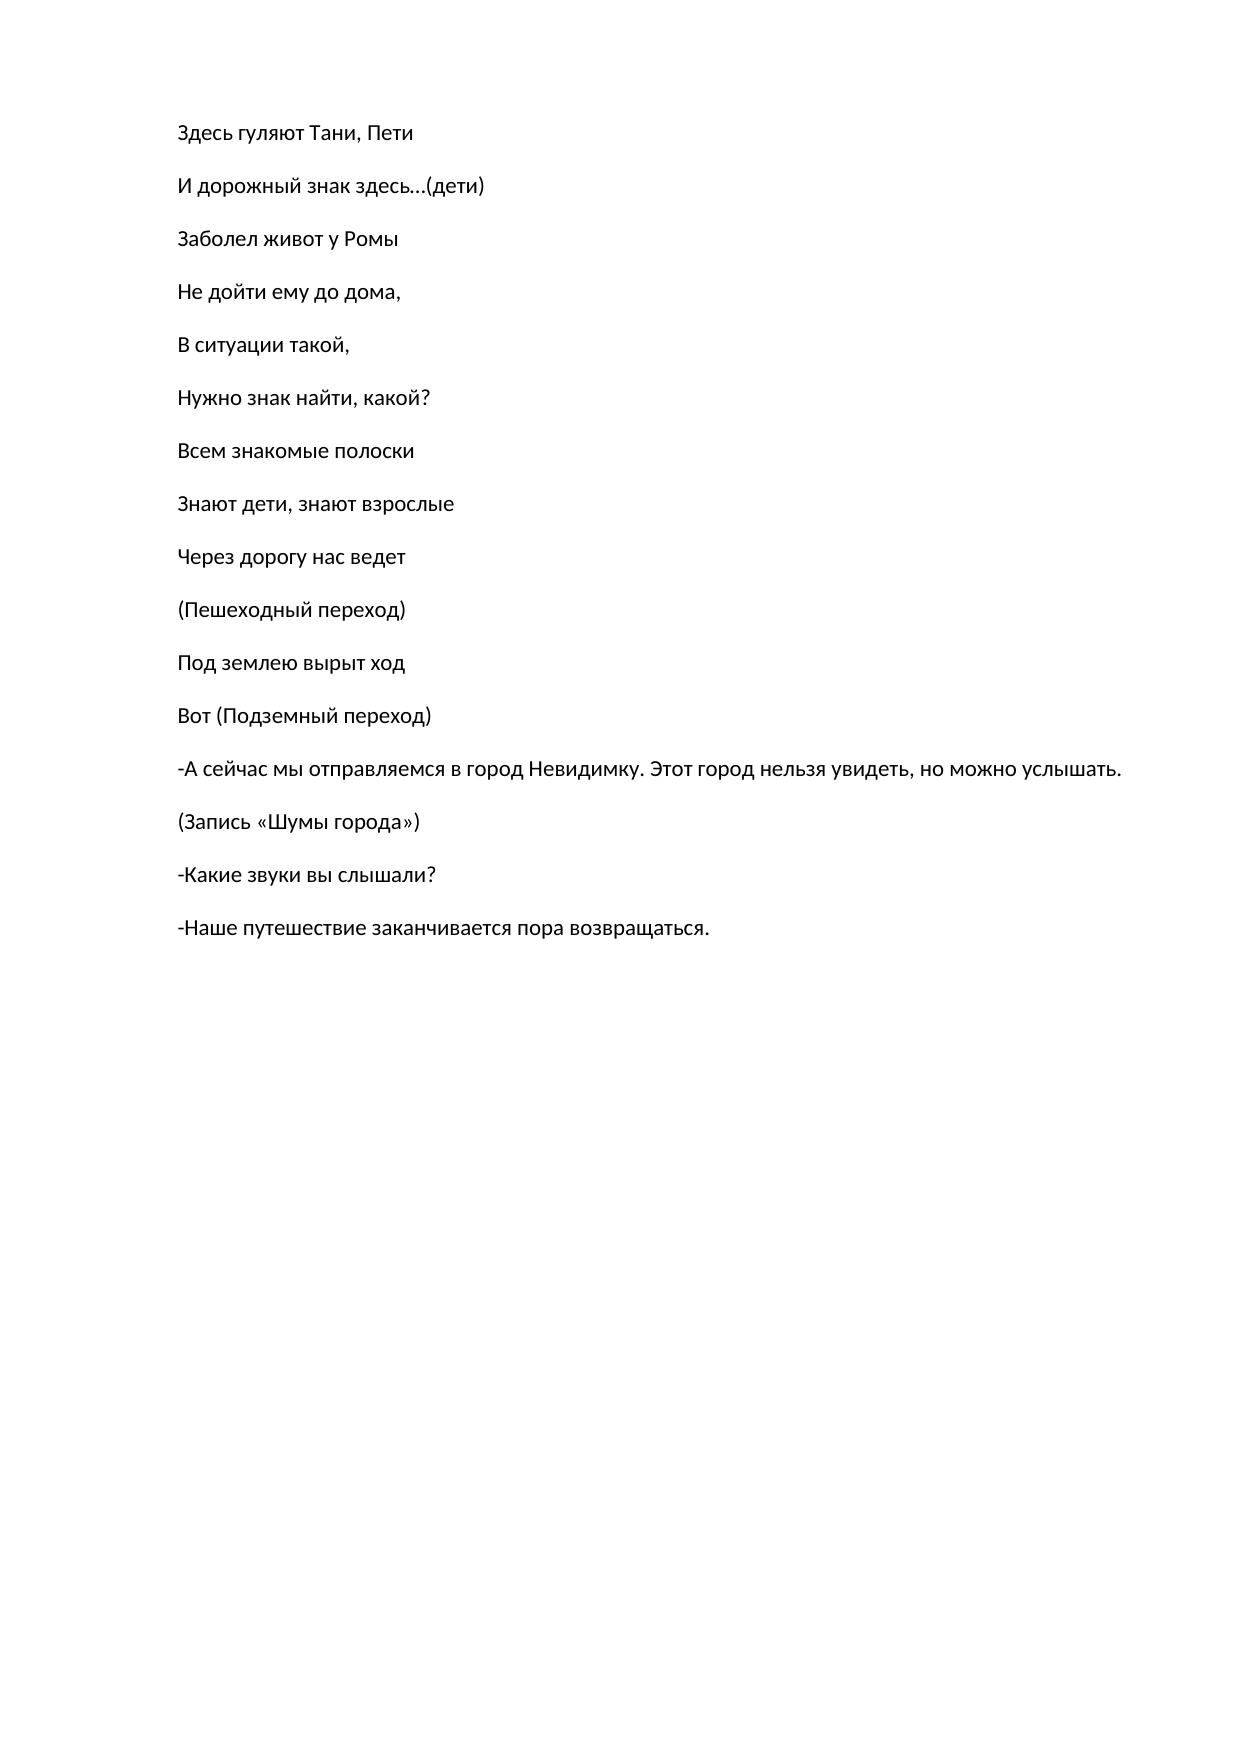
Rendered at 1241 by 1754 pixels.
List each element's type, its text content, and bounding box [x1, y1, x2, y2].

text -Какие звуки вы слышали? [177, 860, 1152, 888]
text Заболел живот у Ромы [177, 224, 1152, 252]
text Всем знакомые полоски [177, 436, 1152, 464]
text Нужно знак найти, какой? [177, 383, 1152, 411]
text В ситуации такой, [177, 330, 1152, 358]
text -А сейчас мы отправляемся в город Невидимку. Этот город нельзя увидеть, но можно услышать. [177, 754, 1152, 782]
text -Наше путешествие заканчивается пора возвращаться. [177, 913, 1152, 941]
text Через дорогу нас ведет [177, 542, 1152, 570]
text Знают дети, знают взрослые [177, 489, 1152, 517]
text Вот (Подземный переход) [177, 701, 1152, 729]
text (Запись «Шумы города») [177, 807, 1152, 835]
text (Пешеходный переход) [177, 595, 1152, 623]
text Здесь гуляют Тани, Пети [177, 118, 1152, 146]
text Не дойти ему до дома, [177, 277, 1152, 305]
text И дорожный знак здесь…(дети) [177, 171, 1152, 199]
text Под землею вырыт ход [177, 648, 1152, 676]
